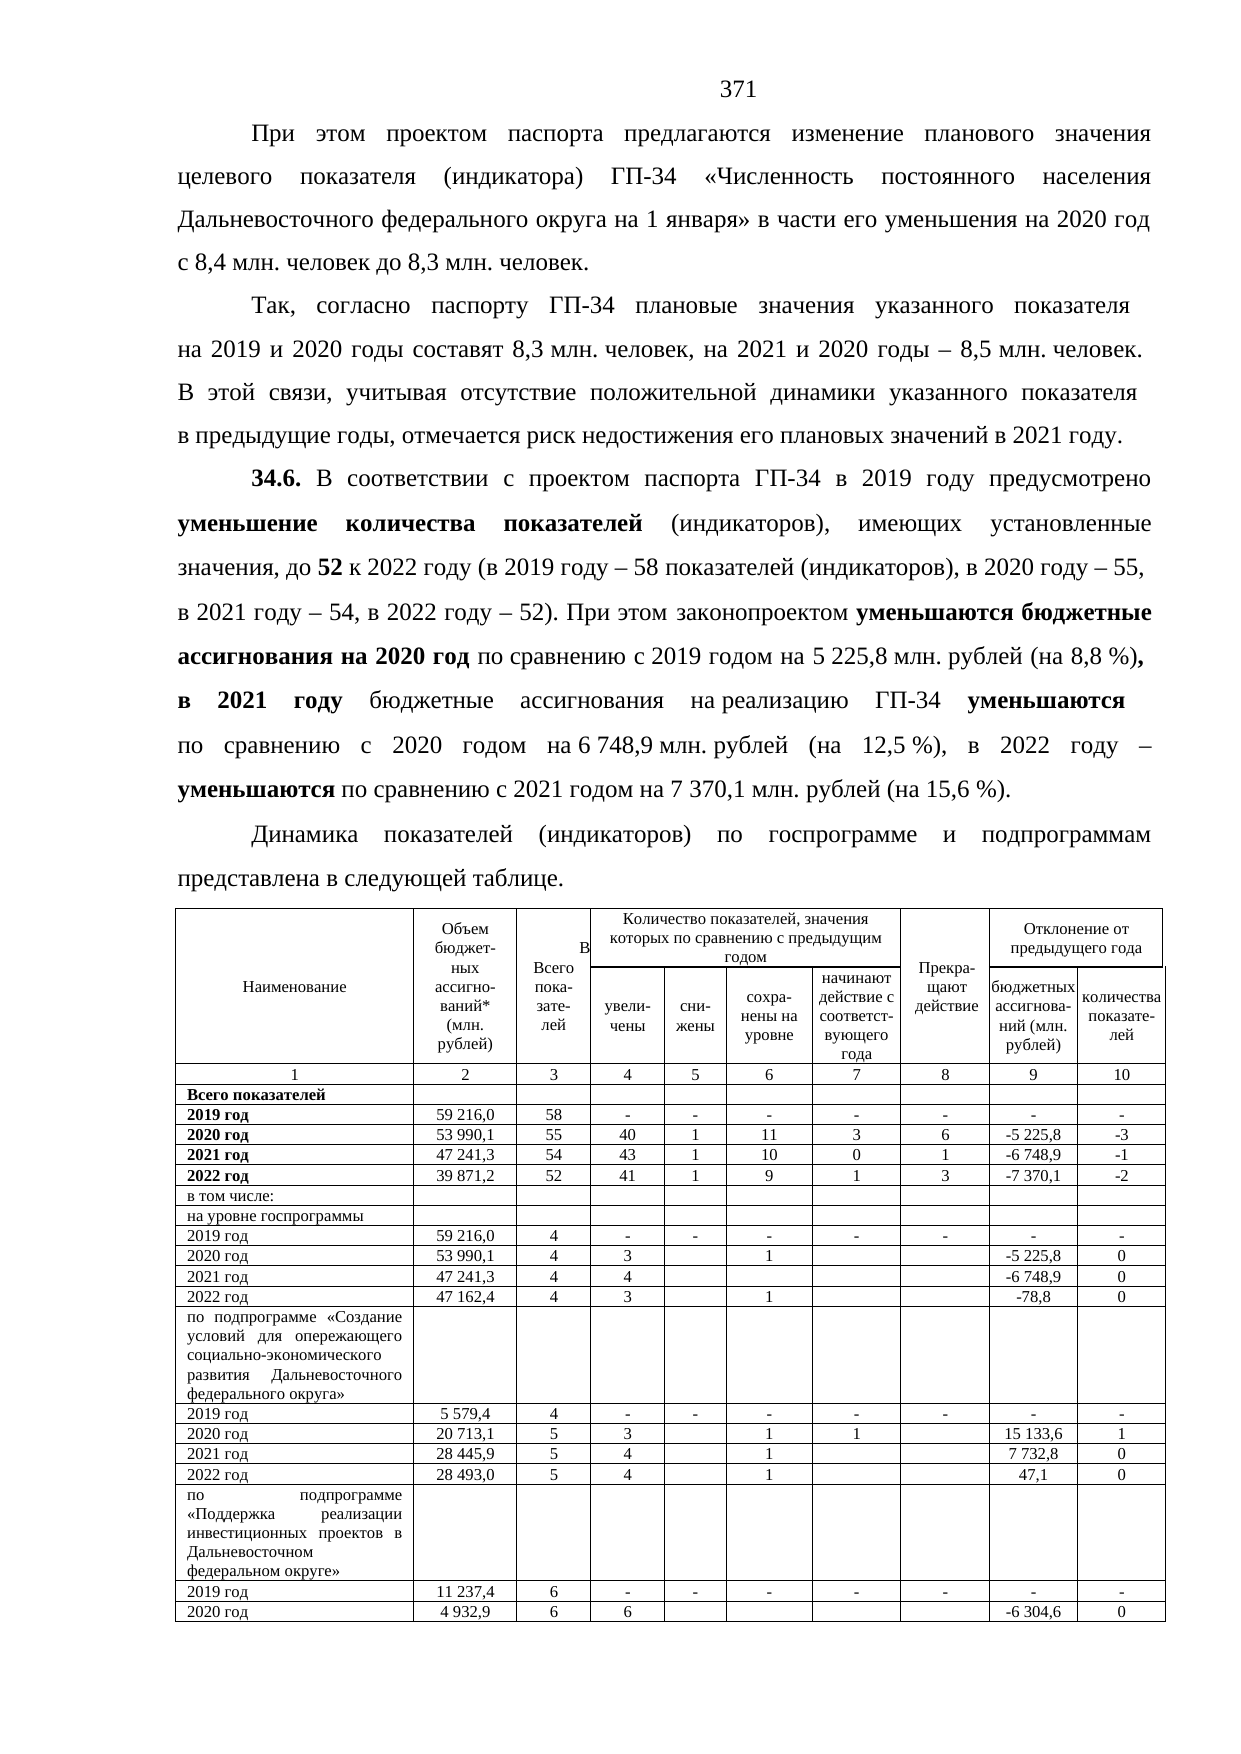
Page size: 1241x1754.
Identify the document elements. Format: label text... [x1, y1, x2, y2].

table_cell - [901, 1226, 989, 1245]
table_cell - [901, 1105, 989, 1124]
table_cell 10 [727, 1145, 812, 1164]
table_cell 3 [591, 1287, 664, 1306]
table_cell 54 [517, 1145, 590, 1164]
table_cell 2019 год [176, 1226, 413, 1245]
table_cell - [990, 1105, 1077, 1124]
table_cell 4 [517, 1266, 590, 1286]
table_cell 4 [517, 1404, 590, 1423]
table_cell - [591, 1226, 664, 1245]
table_cell 3 [591, 1246, 664, 1265]
table_cell 4 [591, 1464, 664, 1483]
table_cell [901, 1186, 989, 1205]
table_cell 0 [1078, 1266, 1165, 1286]
table_cell [665, 1485, 726, 1580]
table_cell [813, 1485, 900, 1580]
table_cell 4 [591, 1444, 664, 1463]
table_cell -3 [1078, 1125, 1165, 1144]
table_cell - [813, 1226, 900, 1245]
table_cell 52 [517, 1165, 590, 1184]
table_cell [591, 1206, 664, 1225]
table_cell [665, 1266, 726, 1286]
table_cell 1 [727, 1246, 812, 1265]
table_cell [665, 1287, 726, 1306]
table_cell [517, 1485, 590, 1580]
table_cell 7 [813, 1064, 900, 1083]
table_cell [727, 1085, 812, 1104]
table_cell [727, 1307, 812, 1403]
table_cell 5 [665, 1064, 726, 1083]
table_cell 47,1 [990, 1464, 1077, 1483]
table_cell -6 748,9 [990, 1266, 1077, 1286]
table_cell начинают действие с соответст-вующего года [813, 968, 900, 1063]
table_cell по подпрограмме «Создание условий для опережающего социально-экономического развития Дальневосточного федерального округа» [176, 1307, 413, 1403]
text При этом проектом паспорта предлагаются изменение планового значения целевого показателя (индикатора) ГП-34 «Численность постоянного населения Дальневосточного федерального округа на 1 января» в части его уменьшения на 2020 год с 8,4 млн. человек до 8,3 млн. человек. [177, 118, 1152, 276]
table_cell 2021 год [176, 1145, 413, 1164]
table_cell [1078, 1485, 1165, 1580]
table_cell [517, 1307, 590, 1403]
table_cell 1 [665, 1145, 726, 1164]
table_cell [813, 1464, 900, 1483]
table_cell [727, 1206, 812, 1225]
table_cell -5 225,8 [990, 1246, 1077, 1265]
table_cell - [990, 1404, 1077, 1423]
table_cell [1078, 1307, 1165, 1403]
table_cell - [813, 1581, 900, 1601]
table_header Объем бюджет-ных ассигно-ваний* (млн. рублей) [414, 909, 516, 1063]
table_cell [665, 1444, 726, 1463]
table_cell 1 [1078, 1424, 1165, 1443]
table_cell 20 713,1 [414, 1424, 516, 1443]
table_cell 4 932,9 [414, 1602, 516, 1621]
table_cell 59 216,0 [414, 1105, 516, 1124]
table_cell [665, 1464, 726, 1483]
table_header Количество показателей, значения которых по сравнению с предыдущим годом [591, 909, 900, 966]
table_cell 55 [517, 1125, 590, 1144]
table_cell [414, 1085, 516, 1104]
table_cell 0 [1078, 1246, 1165, 1265]
table_cell [901, 1424, 989, 1443]
table_cell [665, 1085, 726, 1104]
table_cell - [901, 1404, 989, 1423]
table_cell [591, 1186, 664, 1205]
table_cell - [1078, 1581, 1165, 1601]
table_cell 1 [901, 1145, 989, 1164]
table_cell 47 162,4 [414, 1287, 516, 1306]
table_cell 2020 год [176, 1424, 413, 1443]
table_cell количества показате-лей [1078, 966, 1165, 1063]
table_cell 5 [517, 1464, 590, 1483]
table_cell [517, 1085, 590, 1104]
table_cell увели-чены [591, 968, 664, 1063]
table_cell - [727, 1581, 812, 1601]
table_cell на уровне госпрограммы [176, 1206, 413, 1225]
table_cell [665, 1186, 726, 1205]
table_cell 2020 год [176, 1602, 413, 1621]
table_cell [414, 1206, 516, 1225]
table_cell 5 [517, 1424, 590, 1443]
table_cell 3 [813, 1125, 900, 1144]
table_cell [414, 1307, 516, 1403]
table_cell 2022 год [176, 1165, 413, 1184]
table_cell 2021 год [176, 1266, 413, 1286]
table_cell - [727, 1105, 812, 1124]
table_cell [990, 1485, 1077, 1580]
table_cell -78,8 [990, 1287, 1077, 1306]
table_cell [901, 1485, 989, 1580]
table_cell 3 [517, 1064, 590, 1083]
table_cell 40 [591, 1125, 664, 1144]
table_cell сохра-нены на уровне [727, 968, 812, 1063]
table_cell - [1078, 1226, 1165, 1245]
table_cell 1 [727, 1424, 812, 1443]
table_cell -1 [1078, 1145, 1165, 1164]
table_cell Всего показателей [176, 1085, 413, 1104]
table_cell [727, 1186, 812, 1205]
table_cell 39 871,2 [414, 1165, 516, 1184]
table_cell [665, 1246, 726, 1265]
table_cell - [901, 1581, 989, 1601]
table_cell 6 [901, 1125, 989, 1144]
table_cell [901, 1287, 989, 1306]
table_cell 1 [813, 1424, 900, 1443]
table_cell [665, 1206, 726, 1225]
table_cell [1078, 1085, 1165, 1104]
table_cell 4 [517, 1287, 590, 1306]
table_cell 4 [591, 1064, 664, 1083]
table_cell 28 493,0 [414, 1464, 516, 1483]
table_cell [727, 1485, 812, 1580]
table_cell 2022 год [176, 1464, 413, 1483]
table_cell - [591, 1404, 664, 1423]
table_cell - [813, 1404, 900, 1423]
table_cell 2019 год [176, 1581, 413, 1601]
table_cell 41 [591, 1165, 664, 1184]
table_cell 2019 год [176, 1105, 413, 1124]
table_cell [414, 1485, 516, 1580]
table_cell [813, 1602, 900, 1621]
table_cell 1 [176, 1064, 413, 1083]
table_cell 2022 год [176, 1287, 413, 1306]
table_cell [990, 1307, 1077, 1403]
table_cell [591, 1485, 664, 1580]
table_cell - [813, 1105, 900, 1124]
table_cell 5 [517, 1444, 590, 1463]
table_cell [1078, 1206, 1165, 1225]
table_cell - [665, 1581, 726, 1601]
table_cell [990, 1085, 1077, 1104]
table_cell 2 [414, 1064, 516, 1083]
table_cell [1078, 1186, 1165, 1205]
text Так, согласно паспорту ГП-34 плановые значения указанного показателя на 2019 и 2020 годы составят 8,3 млн. человек, на 2021 и 2020 годы – 8,5 млн. человек. В этой связи, учитывая отсутствие положительной динамики указанного показателя в предыдущие годы, отмечается риск недостижения его плановых значений в 2021 году. [177, 291, 1152, 449]
table_cell 1 [727, 1444, 812, 1463]
table_cell - [1078, 1105, 1165, 1124]
table_cell [813, 1085, 900, 1104]
table_cell -5 225,8 [990, 1125, 1077, 1144]
table_cell - [990, 1581, 1077, 1601]
table_cell [591, 1307, 664, 1403]
table_cell 11 237,4 [414, 1581, 516, 1601]
table_cell 6 [517, 1581, 590, 1601]
table_cell 2019 год [176, 1404, 413, 1423]
table_cell 59 216,0 [414, 1226, 516, 1245]
table_cell [813, 1307, 900, 1403]
table_cell - [591, 1581, 664, 1601]
table_cell [414, 1186, 516, 1205]
table_cell [665, 1424, 726, 1443]
table_cell [727, 1266, 812, 1286]
table_cell 58 [517, 1105, 590, 1124]
table_cell 3 [901, 1165, 989, 1184]
table_cell 4 [517, 1226, 590, 1245]
table_cell 9 [727, 1165, 812, 1184]
table_cell - [665, 1226, 726, 1245]
table_cell 0 [813, 1145, 900, 1164]
table_cell сни-жены [665, 968, 726, 1063]
table_cell 28 445,9 [414, 1444, 516, 1463]
table_cell 1 [665, 1165, 726, 1184]
table_cell [813, 1186, 900, 1205]
table_cell -6 304,6 [990, 1602, 1077, 1621]
table_cell 0 [1078, 1602, 1165, 1621]
table_cell [901, 1444, 989, 1463]
table_header Наименование [176, 909, 413, 1063]
table_cell [901, 1085, 989, 1104]
table_cell 47 241,3 [414, 1145, 516, 1164]
table_cell 1 [727, 1464, 812, 1483]
table_header Отклонение от предыдущего года [990, 909, 1162, 966]
table_cell 53 990,1 [414, 1125, 516, 1144]
table_cell 43 [591, 1145, 664, 1164]
table_cell 53 990,1 [414, 1246, 516, 1265]
table_cell 3 [591, 1424, 664, 1443]
table_cell [813, 1246, 900, 1265]
table_cell 6 [727, 1064, 812, 1083]
table_cell [813, 1444, 900, 1463]
table_cell 47 241,3 [414, 1266, 516, 1286]
table_cell [813, 1266, 900, 1286]
table_cell в том числе: [176, 1186, 413, 1205]
table_cell 6 [591, 1602, 664, 1621]
table_cell [901, 1307, 989, 1403]
table_cell [665, 1307, 726, 1403]
table_cell 6 [517, 1602, 590, 1621]
table_cell 11 [727, 1125, 812, 1144]
table_cell 10 [1078, 1064, 1165, 1083]
table_cell 0 [1078, 1464, 1165, 1483]
table_cell 2020 год [176, 1125, 413, 1144]
table_cell 2021 год [176, 1444, 413, 1463]
table_cell бюджетных ассигнова-ний (млн. рублей) [990, 968, 1077, 1063]
table_cell [813, 1287, 900, 1306]
table_cell - [665, 1404, 726, 1423]
table_cell -7 370,1 [990, 1165, 1077, 1184]
table_cell - [1078, 1404, 1165, 1423]
table_cell 1 [813, 1165, 900, 1184]
text 34.6. В соответствии с проектом паспорта ГП-34 в 2019 году предусмотрено уменьшение количества показателей (индикаторов), имеющих установленные значения, до 52 к 2022 году (в 2019 году – 58 показателей (индикаторов), в 2020 году – 55, в 2021 году – 54, в 2022 году – 52). При этом законопроектом уменьшаются бюджетные ассигнования на 2020 год по сравнению с 2019 годом на 5 225,8 млн. рублей (на 8,8 %), в 2021 году бюджетные ассигнования на реализацию ГП-34 уменьшаются по сравнению с 2020 годом на 6 748,9 млн. рублей (на 12,5 %), в 2022 году – уменьшаются по сравнению с 2021 годом на 7 370,1 млн. рублей (на 15,6 %). [177, 463, 1152, 803]
table_cell [901, 1266, 989, 1286]
table_cell [665, 1602, 726, 1621]
table_cell - [727, 1226, 812, 1245]
table_cell [901, 1464, 989, 1483]
text Динамика показателей (индикаторов) по госпрограмме и подпрограммам представлена в следующей таблице. [177, 819, 1152, 892]
table_cell 0 [1078, 1444, 1165, 1463]
table_cell 2020 год [176, 1246, 413, 1265]
table_cell 1 [727, 1287, 812, 1306]
table_cell 1 [665, 1125, 726, 1144]
table_cell 4 [517, 1246, 590, 1265]
table_cell [990, 1206, 1077, 1225]
table_cell - [990, 1226, 1077, 1245]
table_cell по подпрограмме «Поддержка реализации инвестиционных проектов в Дальневосточном федеральном округе» [176, 1485, 413, 1580]
table_cell [517, 1186, 590, 1205]
table_cell [813, 1206, 900, 1225]
table_cell 4 [591, 1266, 664, 1286]
table_cell 8 [901, 1064, 989, 1083]
table_cell - [591, 1105, 664, 1124]
table_header Прекра-щают действие [901, 909, 989, 1063]
table_cell [990, 1186, 1077, 1205]
table_cell 7 732,8 [990, 1444, 1077, 1463]
table_cell -6 748,9 [990, 1145, 1077, 1164]
table_cell [901, 1602, 989, 1621]
table_cell [901, 1246, 989, 1265]
table_cell [901, 1206, 989, 1225]
table_cell [591, 1085, 664, 1104]
table_cell - [727, 1404, 812, 1423]
table_cell -2 [1078, 1165, 1165, 1184]
table_cell [517, 1206, 590, 1225]
table_cell 0 [1078, 1287, 1165, 1306]
table_cell [727, 1602, 812, 1621]
table_cell 5 579,4 [414, 1404, 516, 1423]
table_cell 9 [990, 1064, 1077, 1083]
table_cell - [665, 1105, 726, 1124]
table_cell 15 133,6 [990, 1424, 1077, 1443]
table_header ВВсего пока-зате-лей [517, 909, 590, 1063]
